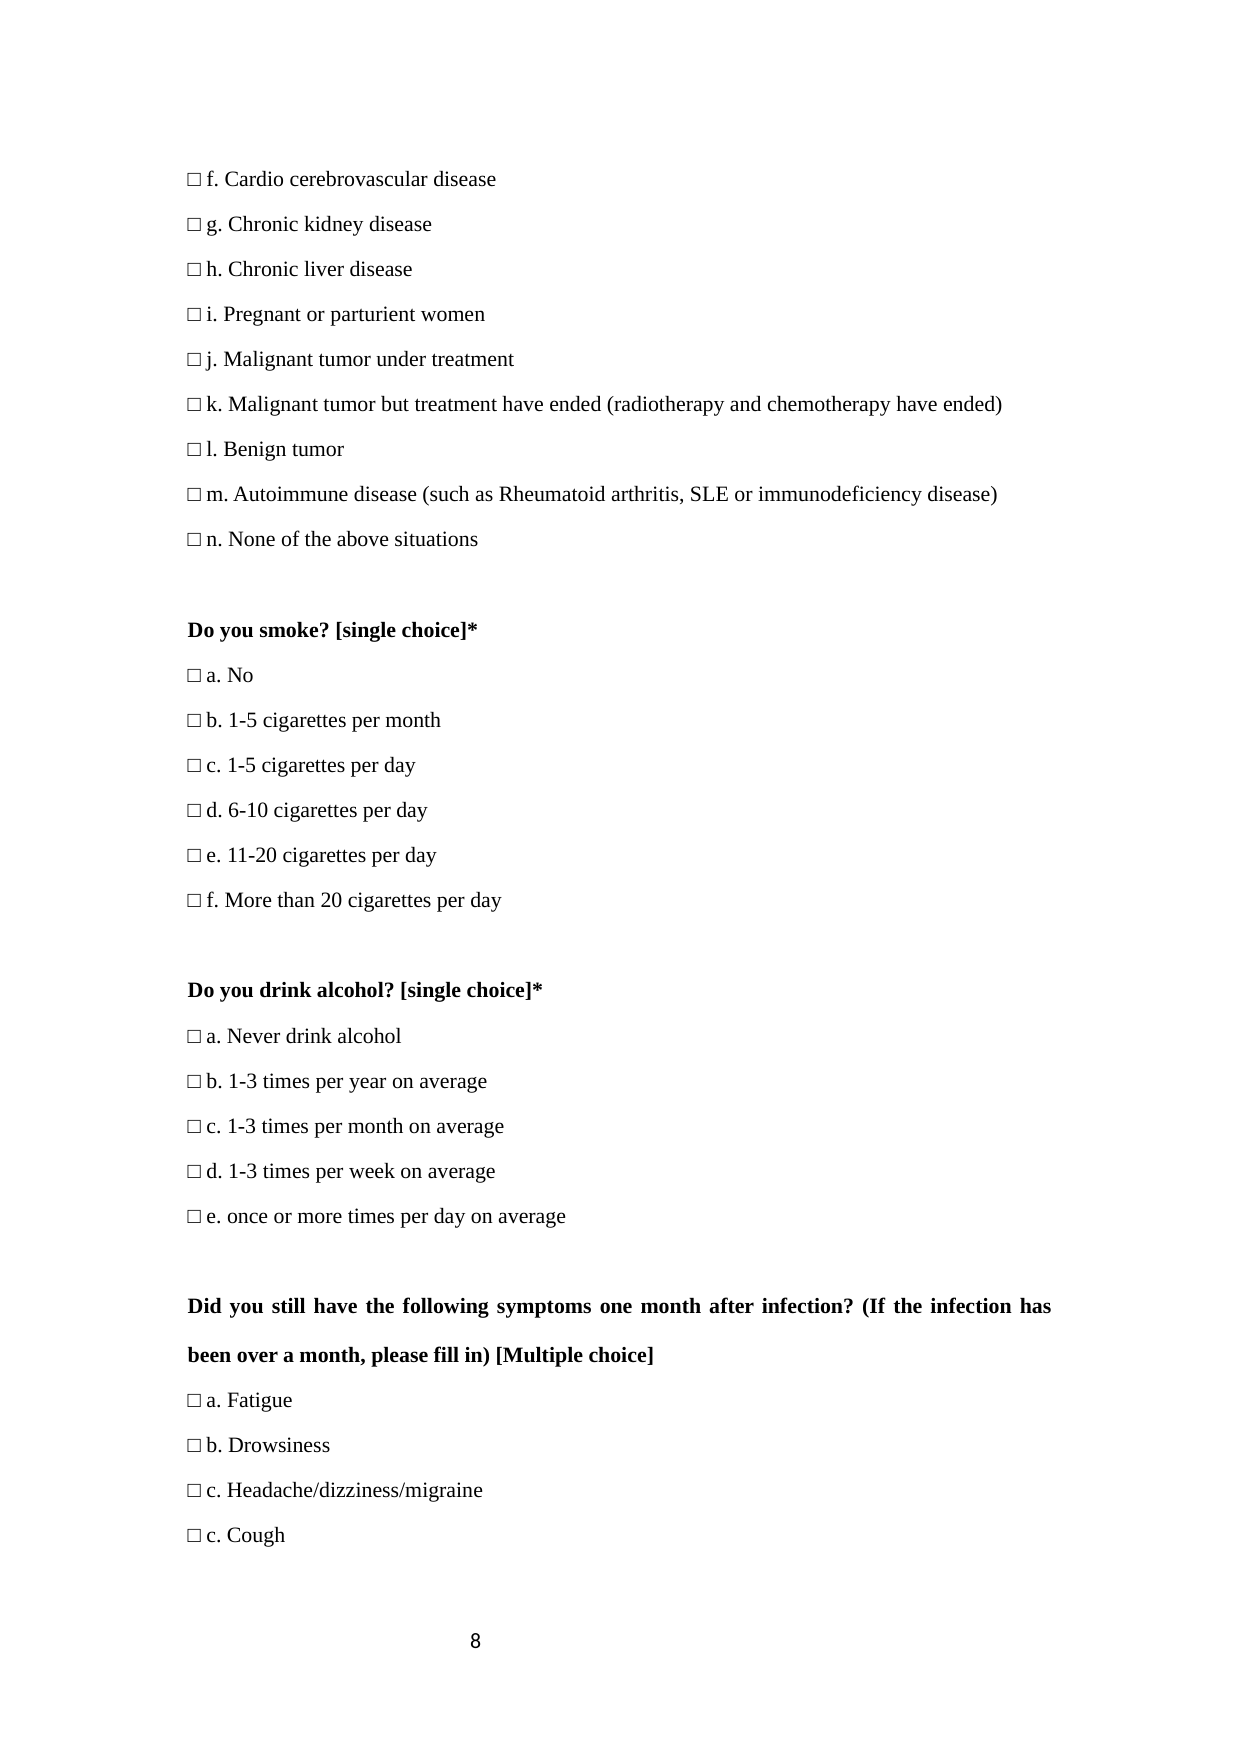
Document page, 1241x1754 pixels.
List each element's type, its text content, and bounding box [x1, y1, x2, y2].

text □ n. None of the above situations [187, 523, 1053, 555]
text □ d. 1-3 times per week on average [187, 1154, 1053, 1187]
text □ a. Fatigue [187, 1383, 1053, 1416]
text □ b. Drowsiness [187, 1428, 1053, 1461]
text Did you still have the following symptoms one month after infection? (If the infection has been over a month, please fill in) [Multiple choice] [187, 1289, 1053, 1371]
text □ g. Chronic kidney disease [187, 207, 1053, 239]
text □ j. Malignant tumor under treatment [187, 342, 1053, 375]
text □ a. No [187, 658, 1053, 691]
text □ m. Autoimmune disease (such as Rheumatoid arthritis, SLE or immunodeficiency disease) [187, 478, 1053, 510]
text □ c. Headache/dizziness/migraine [187, 1474, 1053, 1506]
text □ h. Chronic liver disease [187, 252, 1053, 285]
text □ f. More than 20 cigarettes per day [187, 884, 1053, 916]
text □ i. Pregnant or parturient women [187, 297, 1053, 330]
text □ c. 1-3 times per month on average [187, 1109, 1053, 1142]
text □ c. Cough [187, 1519, 1053, 1551]
text □ e. 11-20 cigarettes per day [187, 838, 1053, 871]
text Do you smoke? [single choice]* [187, 613, 1053, 646]
text Do you drink alcohol? [single choice]* [187, 974, 1053, 1006]
text □ b. 1-3 times per year on average [187, 1064, 1053, 1097]
text □ a. Never drink alcohol [187, 1019, 1053, 1051]
text □ k. Malignant tumor but treatment have ended (radiotherapy and chemotherapy have ended) [187, 387, 1053, 420]
text □ f. Cardio cerebrovascular disease [187, 162, 1053, 194]
text □ c. 1-5 cigarettes per day [187, 748, 1053, 781]
text □ b. 1-5 cigarettes per month [187, 703, 1053, 736]
text □ l. Benign tumor [187, 433, 1053, 465]
text □ e. once or more times per day on average [187, 1199, 1053, 1232]
text □ d. 6-10 cigarettes per day [187, 793, 1053, 826]
